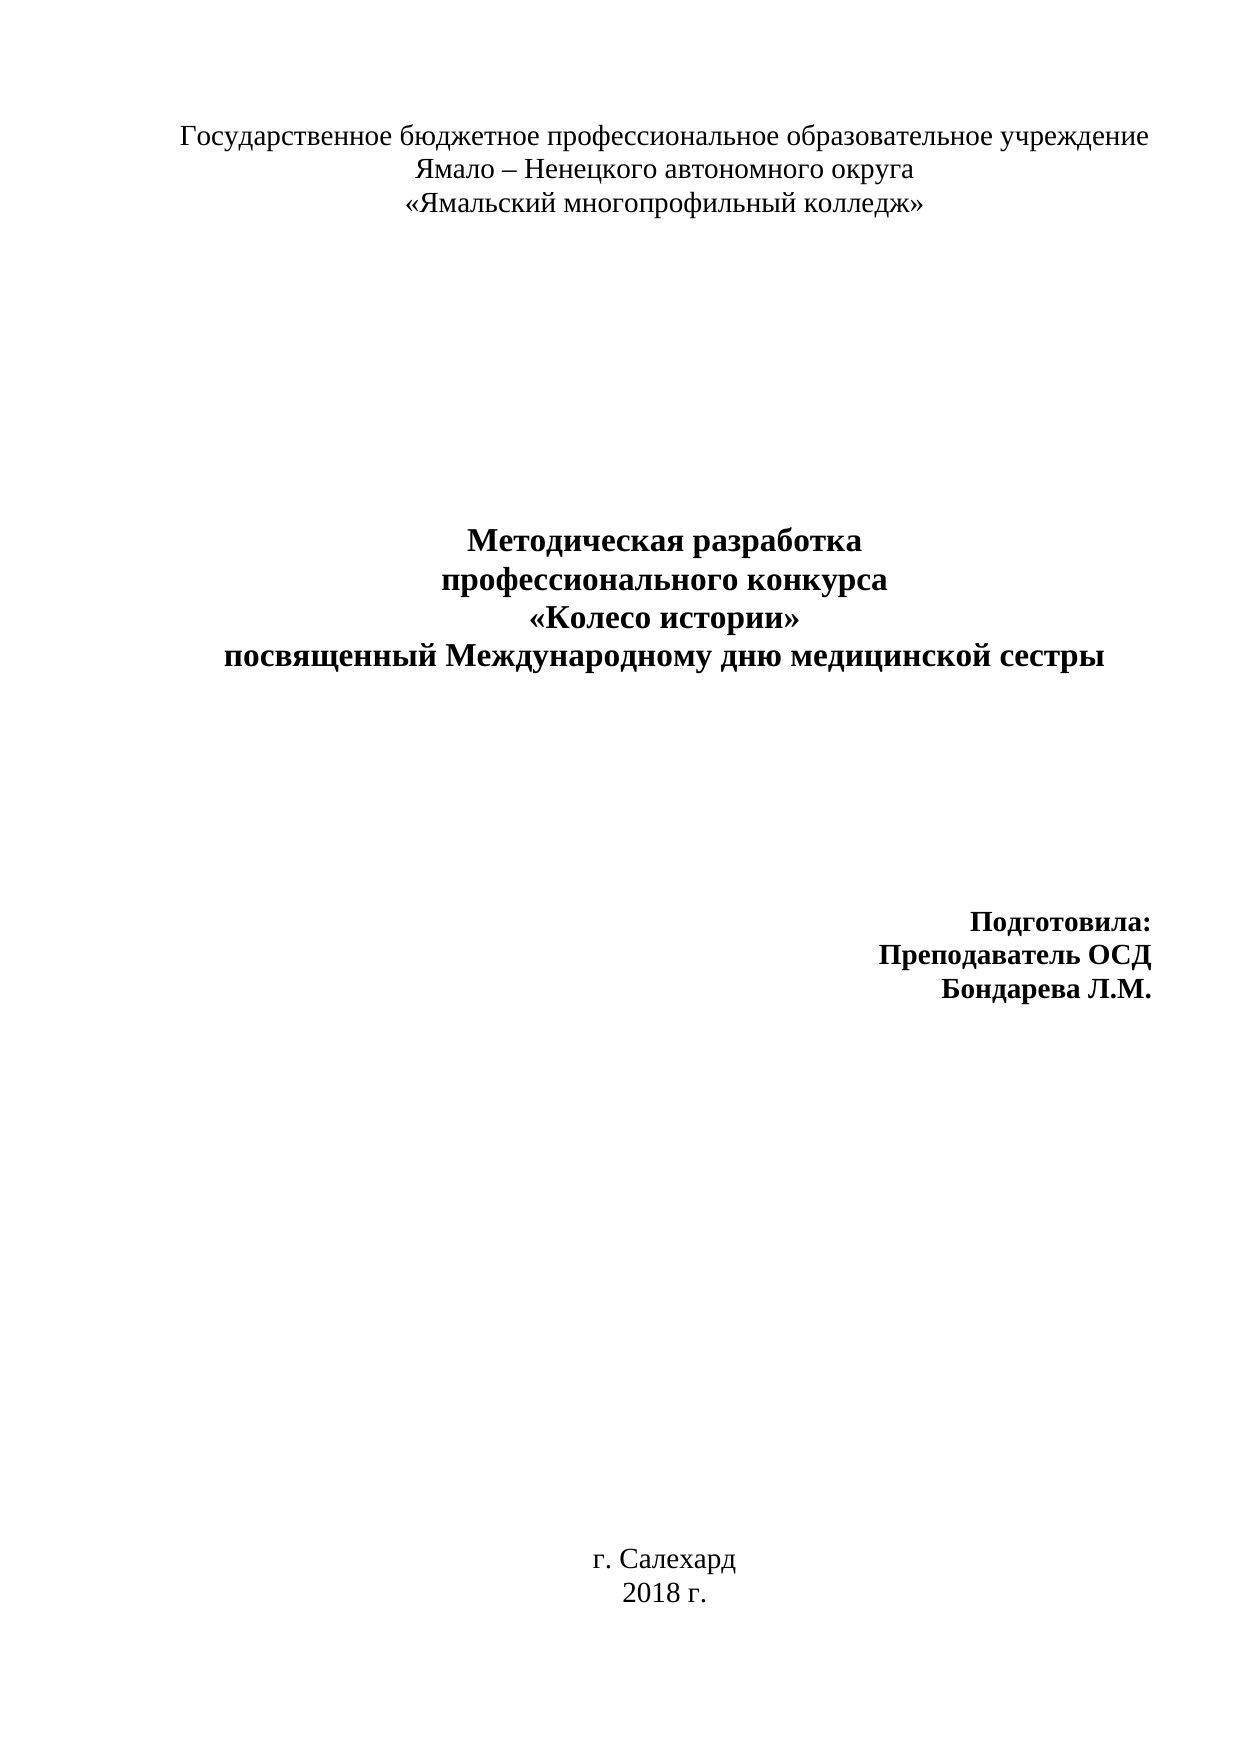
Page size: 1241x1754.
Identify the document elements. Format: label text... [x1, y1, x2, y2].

text г. Салехард [177, 1541, 1152, 1575]
text профессионального конкурса [177, 559, 1152, 597]
text Методическая разработка [177, 521, 1152, 559]
text «Ямальский многопрофильный колледж» [177, 185, 1152, 219]
text Подготовила: [177, 904, 1152, 937]
text Бондарева Л.М. [177, 971, 1152, 1004]
text Преподаватель ОСД [177, 937, 1152, 971]
text «Колесо истории» [177, 597, 1152, 636]
text Государственное бюджетное профессиональное образовательное учреждение Ямало – Ненецкого автономного округа [177, 118, 1152, 185]
text 2018 г. [177, 1575, 1152, 1608]
text посвященный Международному дню медицинской сестры [177, 636, 1152, 674]
